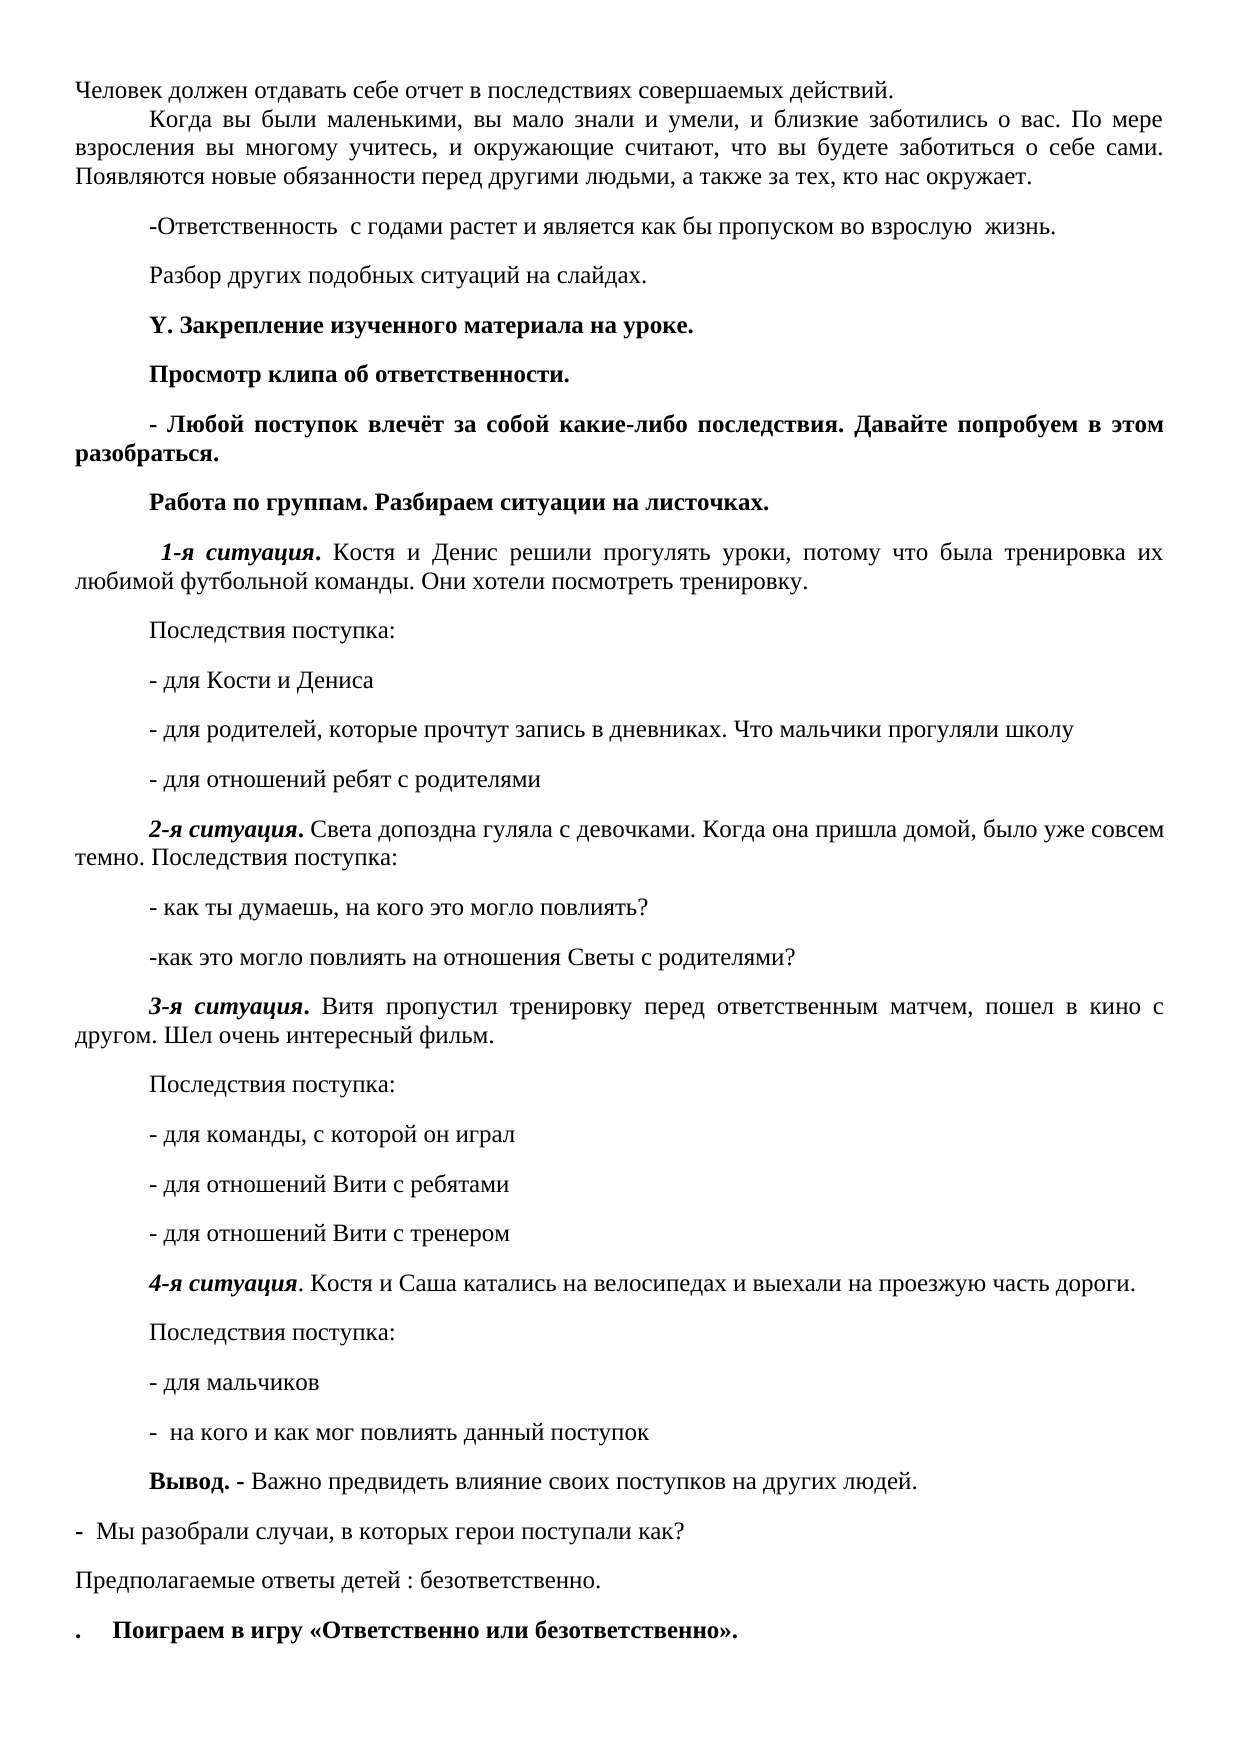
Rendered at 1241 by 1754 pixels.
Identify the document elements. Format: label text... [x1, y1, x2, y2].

text - для родителей, которые прочтут запись в дневниках. Что мальчики прогуляли школу [75, 714, 1165, 743]
text - для отношений ребят с родителями [75, 764, 1165, 793]
text . Поиграем в игру «Ответственно или безответственно». [75, 1615, 1165, 1644]
text -как это могло повлиять на отношения Светы с родителями? [75, 942, 1165, 970]
text - для отношений Вити с тренером [75, 1218, 1165, 1247]
text 1-я ситуация. Костя и Денис решили прогулять уроки, потому что была тренировка их любимой футбольной команды. Они хотели посмотреть тренировку. [75, 537, 1165, 594]
text - для отношений Вити с ребятами [75, 1169, 1165, 1197]
text - для команды, с которой он играл [75, 1119, 1165, 1148]
text - для мальчиков [75, 1367, 1165, 1396]
text Когда вы были маленькими, вы мало знали и умели, и близкие заботились о вас. По мере взросления вы многому учитесь, и окружающие считают, что вы будете заботиться о себе сами. Появляются новые обязанности перед другими людьми, а также за тех, кто нас окружает. [75, 104, 1165, 190]
text - на кого и как мог повлиять данный поступок [75, 1417, 1165, 1445]
text 2-я ситуация. Света допоздна гуляла с девочками. Когда она пришла домой, было уже совсем темно. Последствия поступка: [75, 814, 1165, 871]
text Последствия поступка: [75, 1069, 1165, 1098]
text - для Кости и Дениса [75, 665, 1165, 694]
text Последствия поступка: [75, 615, 1165, 644]
text 4-я ситуация. Костя и Саша катались на велосипедах и выехали на проезжую часть дороги. [75, 1268, 1165, 1297]
text Человек должен отдавать себе отчет в последствиях совершаемых действий. [75, 75, 1165, 104]
text Последствия поступка: [75, 1317, 1165, 1346]
text Просмотр клипа об ответственности. [75, 359, 1165, 388]
text - Любой поступок влечёт за собой какие-либо последствия. Давайте попробуем в этом разобраться. [75, 409, 1165, 467]
text Разбор других подобных ситуаций на слайдах. [75, 260, 1165, 289]
text Предполагаемые ответы детей : безответственно. [75, 1565, 1165, 1594]
text Работа по группам. Разбираем ситуации на листочках. [75, 487, 1165, 516]
text Вывод. - Важно предвидеть влияние своих поступков на других людей. [75, 1466, 1165, 1495]
text -Ответственность с годами растет и является как бы пропуском во взрослую жизнь. [75, 211, 1165, 239]
text 3-я ситуация. Витя пропустил тренировку перед ответственным матчем, пошел в кино с другом. Шел очень интересный фильм. [75, 991, 1165, 1049]
text - Мы разобрали случаи, в которых герои поступали как? [75, 1516, 1165, 1544]
text Y. Закрепление изученного материала на уроке. [75, 310, 1165, 339]
text - как ты думаешь, на кого это могло повлиять? [75, 892, 1165, 921]
